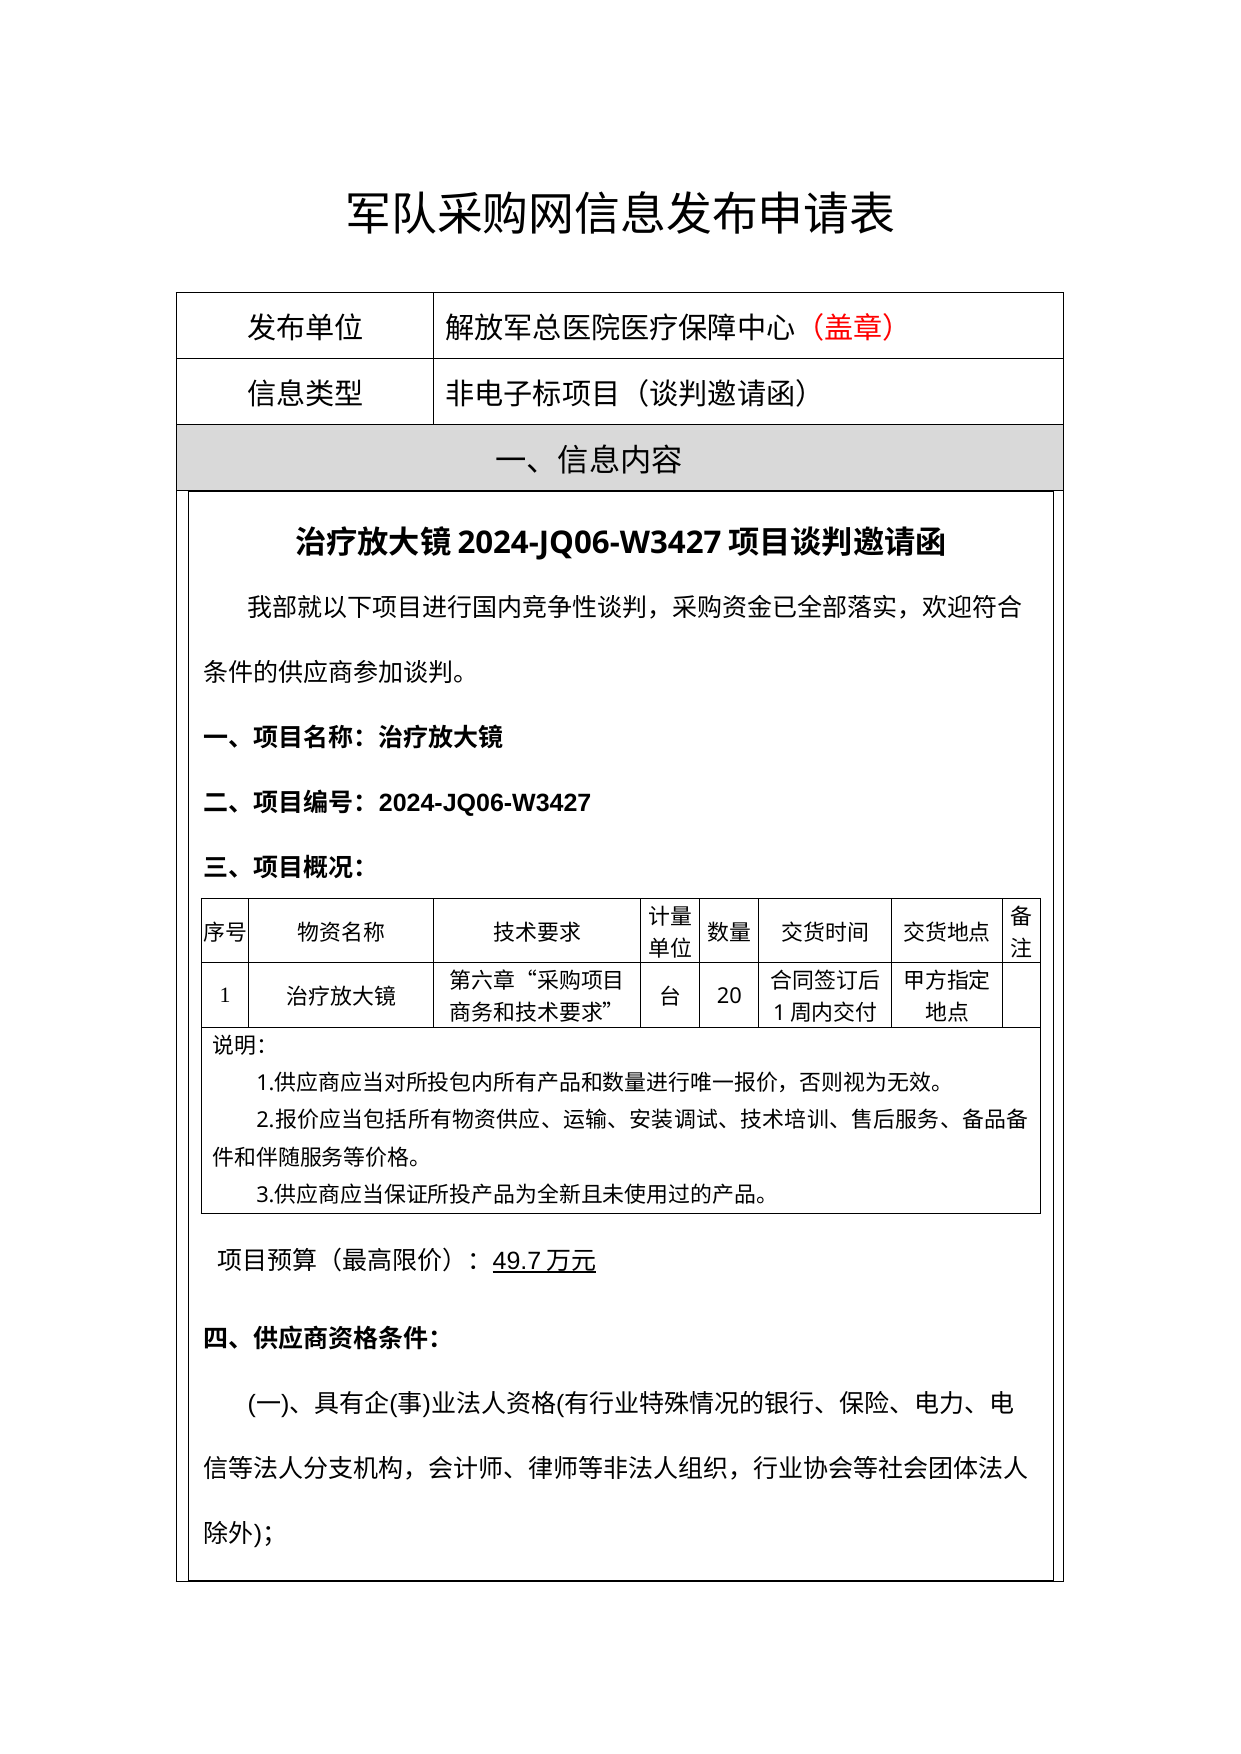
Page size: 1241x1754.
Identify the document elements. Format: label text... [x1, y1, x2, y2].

table_cell 非电子标项目（谈判邀请函） [434, 359, 1063, 424]
text 军队采购网信息发布申请表 [187, 162, 1053, 259]
table_header 发布单位 [177, 293, 433, 358]
table_header 解放军总医院医疗保障中心（盖章） [434, 293, 1063, 358]
table_cell [189, 492, 1053, 1580]
table_cell 信息类型 [177, 359, 433, 424]
table_cell 一、信息内容 [177, 425, 1063, 490]
table_cell [1054, 491, 1063, 1581]
table_cell [177, 491, 188, 1581]
